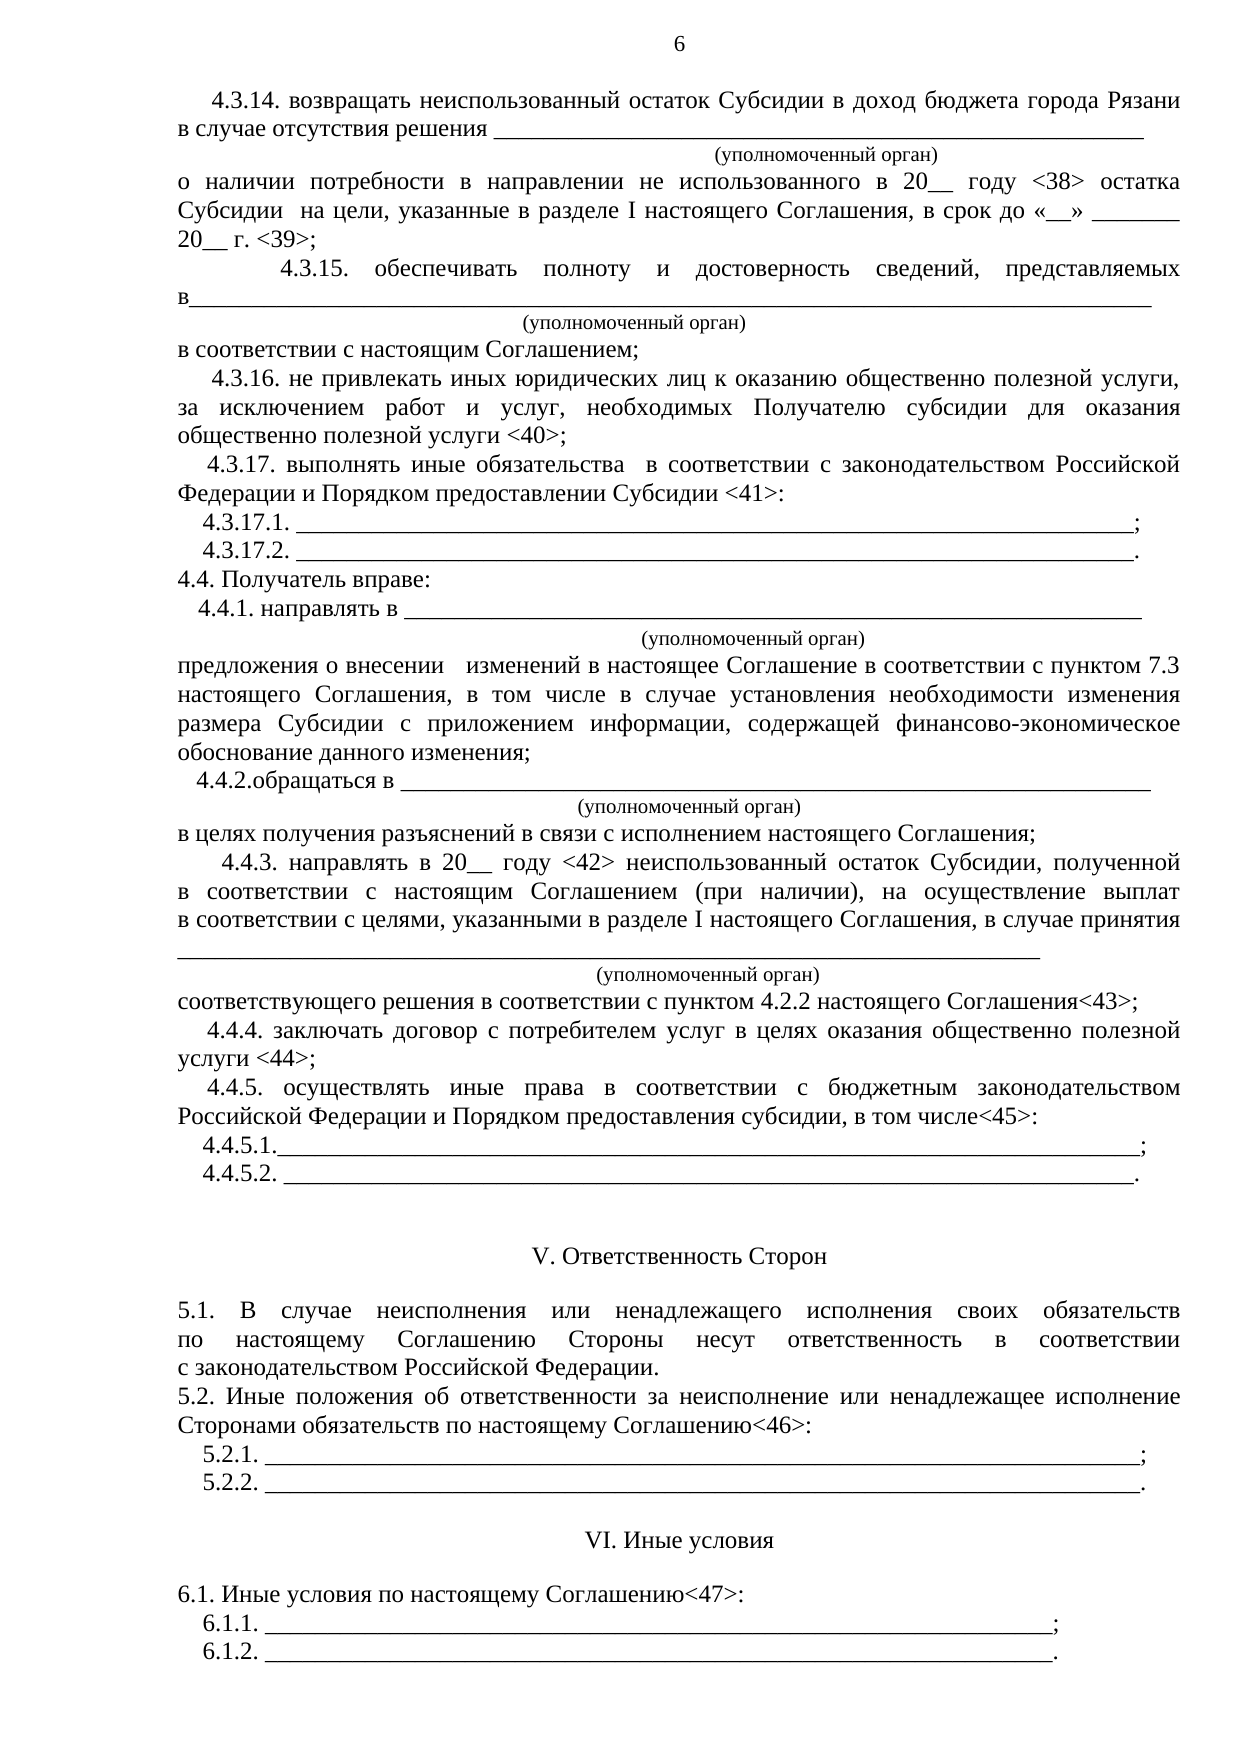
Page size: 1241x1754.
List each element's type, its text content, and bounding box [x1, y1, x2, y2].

text 4.4.5.1._____________________________________________________________________; [177, 1130, 1181, 1158]
text (уполномоченный орган) [177, 794, 1181, 818]
text 4.4.2.обращаться в ____________________________________________________________ [177, 765, 1181, 794]
text VI. Иные условия [177, 1525, 1181, 1554]
text 5.2.1. ______________________________________________________________________; [177, 1439, 1181, 1467]
text (уполномоченный орган) [177, 962, 1181, 986]
text 4.4.1. направлять в ___________________________________________________________ (уполномоченный орган) [177, 593, 1181, 650]
text в целях получения разъяснений в связи с исполнением настоящего Соглашения; [177, 818, 1181, 847]
text соответствующего решения в соответствии с пунктом 4.2.2 настоящего Соглашения<43>; [177, 986, 1181, 1015]
text предложения о внесении изменений в настоящее Соглашение в соответствии с пунктом 7.3 настоящего Соглашения, в том числе в случае установления необходимости изменения размера Субсидии с приложением информации, содержащей финансово-экономическое обоснование данного изменения; [177, 650, 1181, 765]
text 4.4.5.2. ____________________________________________________________________. [177, 1158, 1181, 1187]
text 5.2. Иные положения об ответственности за неисполнение или ненадлежащее исполнение Сторонами обязательств по настоящему Соглашению<46>: [177, 1381, 1181, 1439]
text в соответствии с настоящим Соглашением; [177, 334, 1181, 363]
text (уполномоченный орган) [177, 142, 1181, 166]
text 4.3.17.2. ___________________________________________________________________. [177, 535, 1181, 564]
text 4.3.15. обеспечивать полноту и достоверность сведений, представляемых в_____________________________________________________________________________ [177, 253, 1181, 310]
text V. Ответственность Сторон [177, 1241, 1181, 1270]
text 4.4.5. осуществлять иные права в соответствии с бюджетным законодательством Российской Федерации и Порядком предоставления субсидии, в том числе<45>: [177, 1072, 1181, 1130]
text 5.2.2. ______________________________________________________________________. [177, 1467, 1181, 1496]
text 6.1. Иные условия по настоящему Соглашению<47>: [177, 1579, 1181, 1608]
text 6.1.2. _______________________________________________________________. [177, 1636, 1181, 1665]
text 4.4.3. направлять в 20__ году <42> неиспользованный остаток Субсидии, полученной в соответствии с настоящим Соглашением (при наличии), на осуществление выплат в соответствии с целями, указанными в разделе I настоящего Соглашения, в случае принятия _____________________________________________________________________ [177, 847, 1181, 962]
text 4.3.16. не привлекать иных юридических лиц к оказанию общественно полезной услуги, за исключением работ и услуг, необходимых Получателю субсидии для оказания общественно полезной услуги <40>; [177, 363, 1181, 449]
text 4.4. Получатель вправе: [177, 564, 1181, 593]
text 6.1.1. _______________________________________________________________; [177, 1608, 1181, 1636]
text 4.3.17.1. ___________________________________________________________________; [177, 507, 1181, 535]
text о наличии потребности в направлении не использованного в 20__ году <38> остатка Субсидии на цели, указанные в разделе I настоящего Соглашения, в срок до «__» _______ 20__ г. <39>; [177, 166, 1181, 253]
text 4.4.4. заключать договор с потребителем услуг в целях оказания общественно полезной услуги <44>; [177, 1015, 1181, 1072]
text (уполномоченный орган) [177, 310, 1181, 334]
text 5.1. В случае неисполнения или ненадлежащего исполнения своих обязательств по настоящему Соглашению Стороны несут ответственность в соответствии с законодательством Российской Федерации. [177, 1295, 1181, 1381]
text 4.3.17. выполнять иные обязательства в соответствии с законодательством Российской Федерации и Порядком предоставлении Субсидии <41>: [177, 449, 1181, 507]
text 4.3.14. возвращать неиспользованный остаток Субсидии в доход бюджета города Рязани в случае отсутствия решения ____________________________________________________ [177, 85, 1181, 142]
